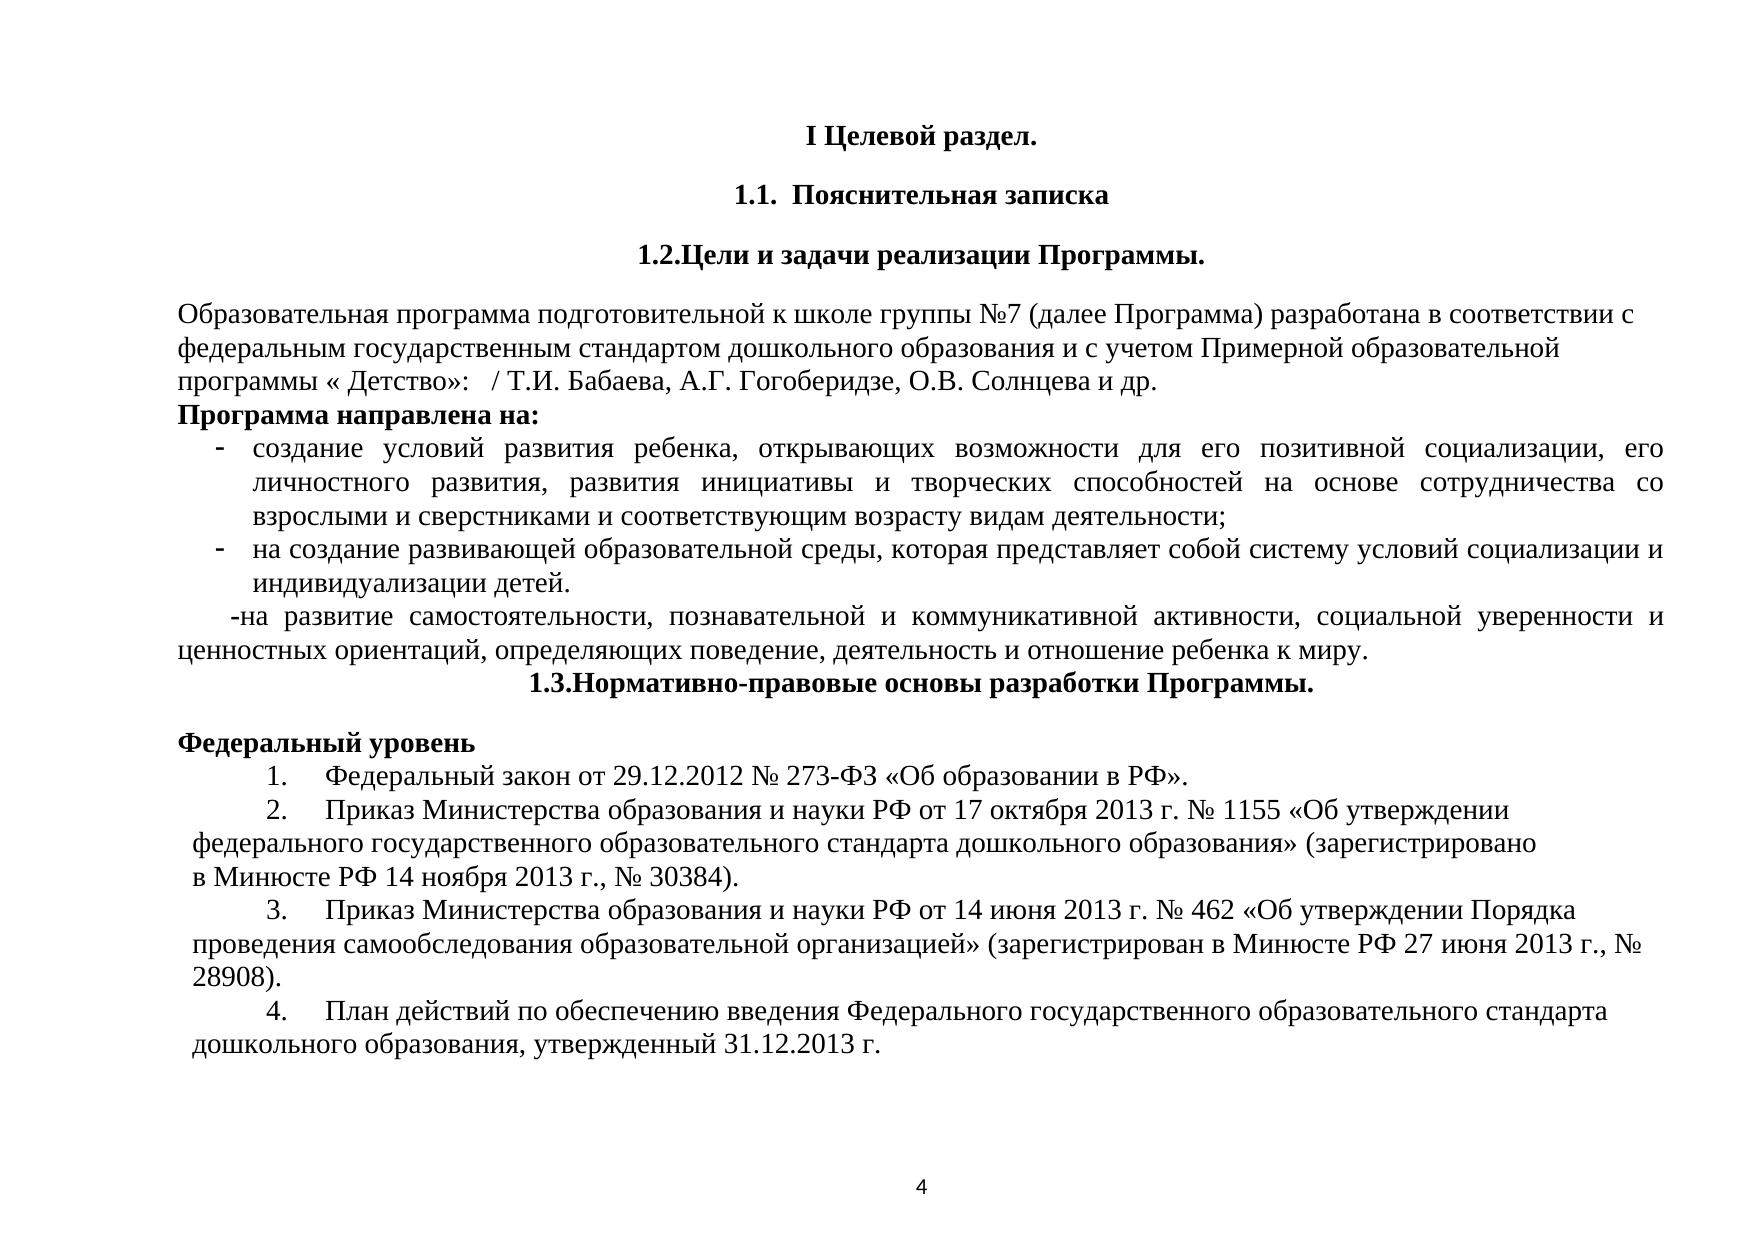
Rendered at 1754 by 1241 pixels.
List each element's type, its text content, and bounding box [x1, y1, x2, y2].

text 1.2.Цели и задачи реализации Программы. [177, 237, 1665, 270]
list Приказ Министерства образования и науки РФ от 14 июня 2013 г. № 462 «Об утверждении Порядка проведения самообследования образовательной организацией» (зарегистрирован в Минюсте РФ 27 июня 2013 г., № 28908). [192, 892, 1665, 993]
list Федеральный закон от 29.12.2012 № 273-ФЗ «Об образовании в РФ». [192, 758, 1665, 792]
text 1.3.Нормативно-правовые основы разработки Программы. [177, 665, 1665, 699]
text Программа направлена на: [177, 397, 1665, 430]
list создание условий развития ребенка, открывающих возможности для его позитивной социализации, его личностного развития, развития инициативы и творческих способностей на основе сотрудничества со взрослыми и сверстниками и соответствующим возрасту видам деятельности; [215, 430, 1665, 531]
text I Целевой раздел. [177, 118, 1665, 152]
list План действий по обеспечению введения Федерального государственного образовательного стандарта дошкольного образования, утвержденный 31.12.2013 г. [192, 993, 1665, 1060]
text Образовательная программа подготовительной к школе группы №7 (далее Программа) разработана в соответствии с федеральным государственным стандартом дошкольного образования и с учетом Примерной образовательной программы « Детство»: / Т.И. Бабаева, А.Г. Гогоберидзе, О.В. Солнцева и др. [177, 296, 1665, 397]
text -на развитие самостоятельности, познавательной и коммуникативной активности, социальной уверенности и ценностных ориентаций, определяющих поведение, деятельность и отношение ребенка к миру. [177, 598, 1665, 665]
list Приказ Министерства образования и науки РФ от 17 октября 2013 г. № 1155 «Об утверждении федерального государственного образовательного стандарта дошкольного образования» (зарегистрировано в Минюсте РФ 14 ноября 2013 г., № 30384). [192, 792, 1665, 892]
text 1.1. Пояснительная записка [177, 177, 1665, 211]
text Федеральный уровень [177, 725, 1665, 758]
list на создание развивающей образовательной среды, которая представляет собой систему условий социализации и индивидуализации детей. [215, 531, 1665, 598]
